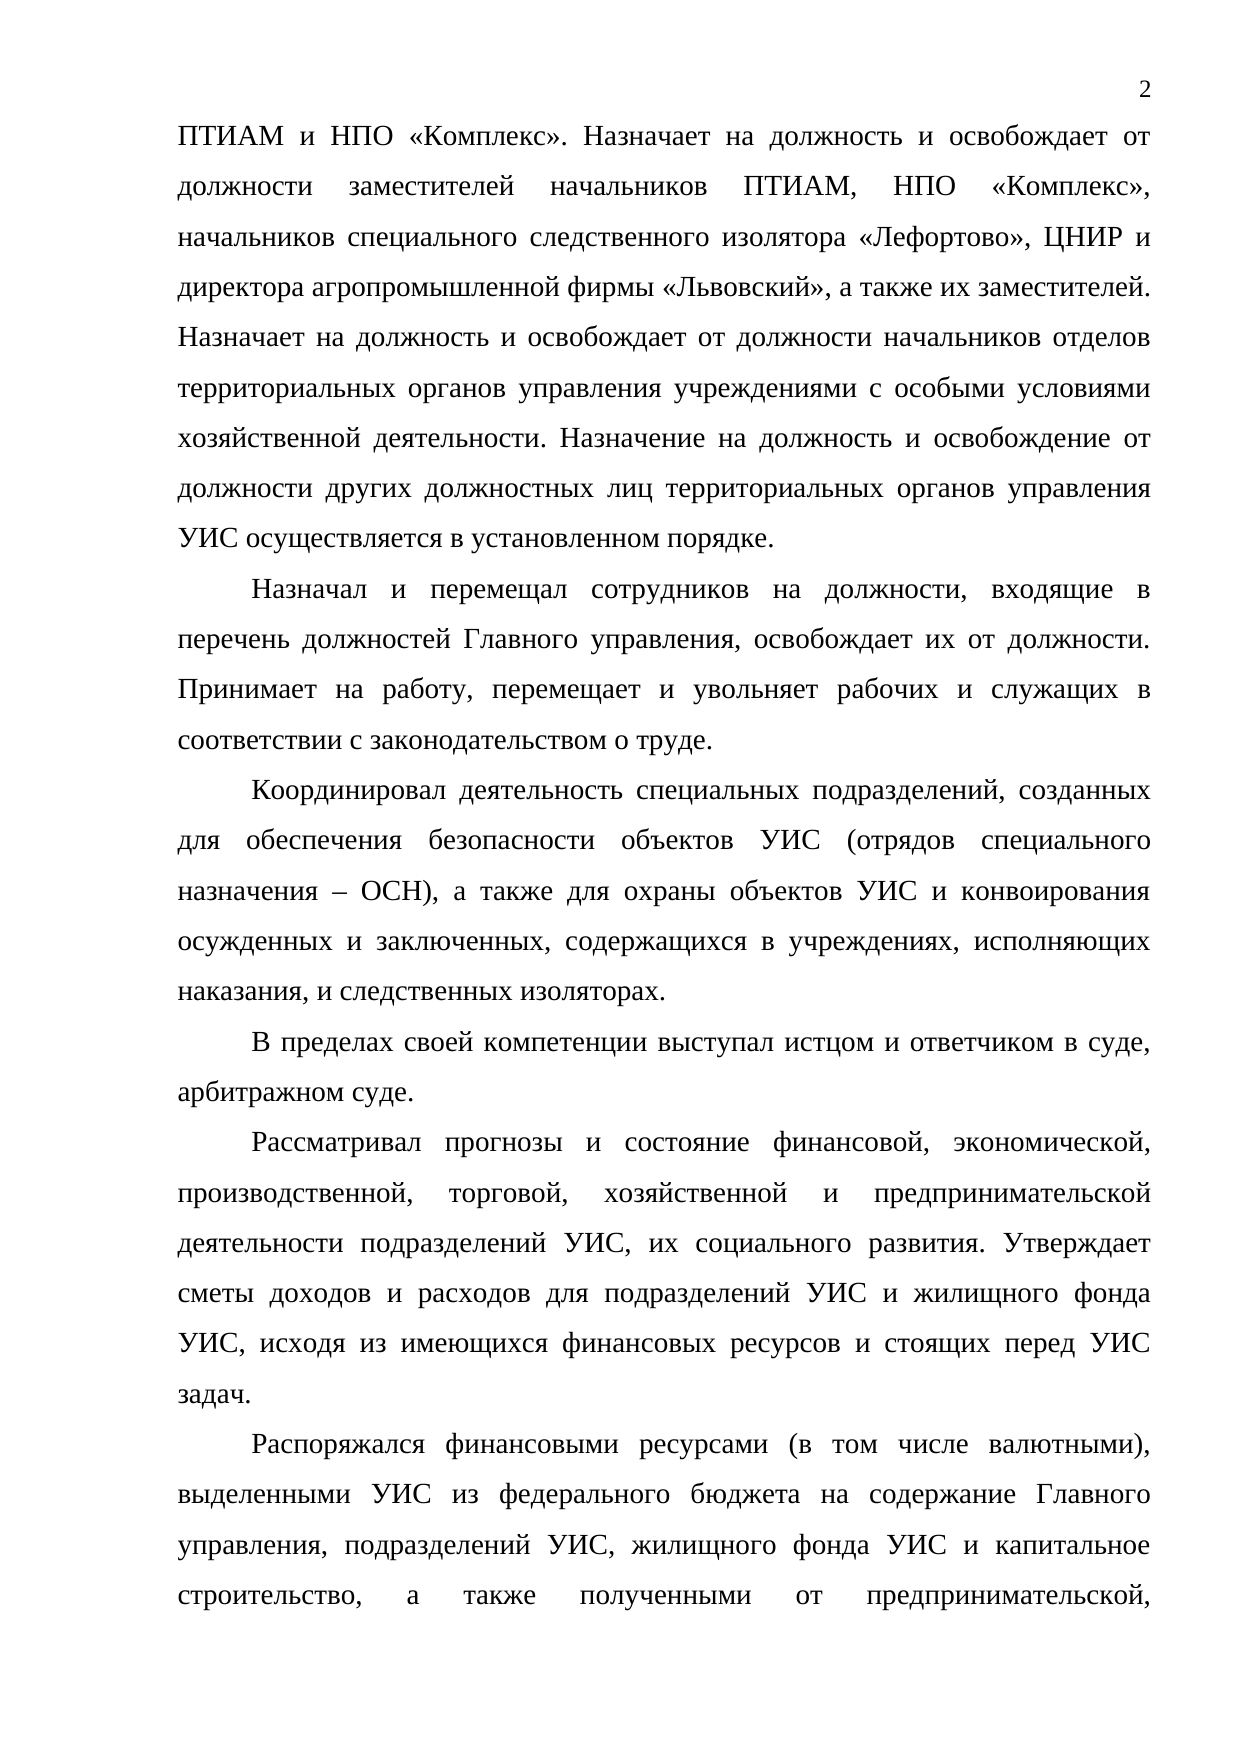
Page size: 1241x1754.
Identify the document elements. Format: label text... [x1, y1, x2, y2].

text В пределах своей компетенции выступал истцом и ответчиком в суде, арбитражном суде. [177, 1024, 1152, 1108]
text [177, 1426, 1152, 1611]
text Назначал и перемещал сотрудников на должности, входящие в перечень должностей Главного управления, освобождает их от должности. Принимает на работу, перемещает и увольняет рабочих и служащих в соответствии с законодательством о труде. [177, 571, 1152, 755]
text Рассматривал прогнозы и состояние финансовой, экономической, производственной, торговой, хозяйственной и предпринимательской деятельности подразделений УИС, их социального развития. Утверждает сметы доходов и расходов для подразделений УИС и жилищного фонда УИС, исходя из имеющихся финансовых ресурсов и стоящих перед УИС задач. [177, 1124, 1152, 1409]
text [177, 118, 1152, 554]
text Координировал деятельность специальных подразделений, созданных для обеспечения безопасности объектов УИС (отрядов специального назначения – ОСН), а также для охраны объектов УИС и конвоирования осужденных и заключенных, содержащихся в учреждениях, исполняющих наказания, и следственных изоляторах. [177, 772, 1152, 1007]
